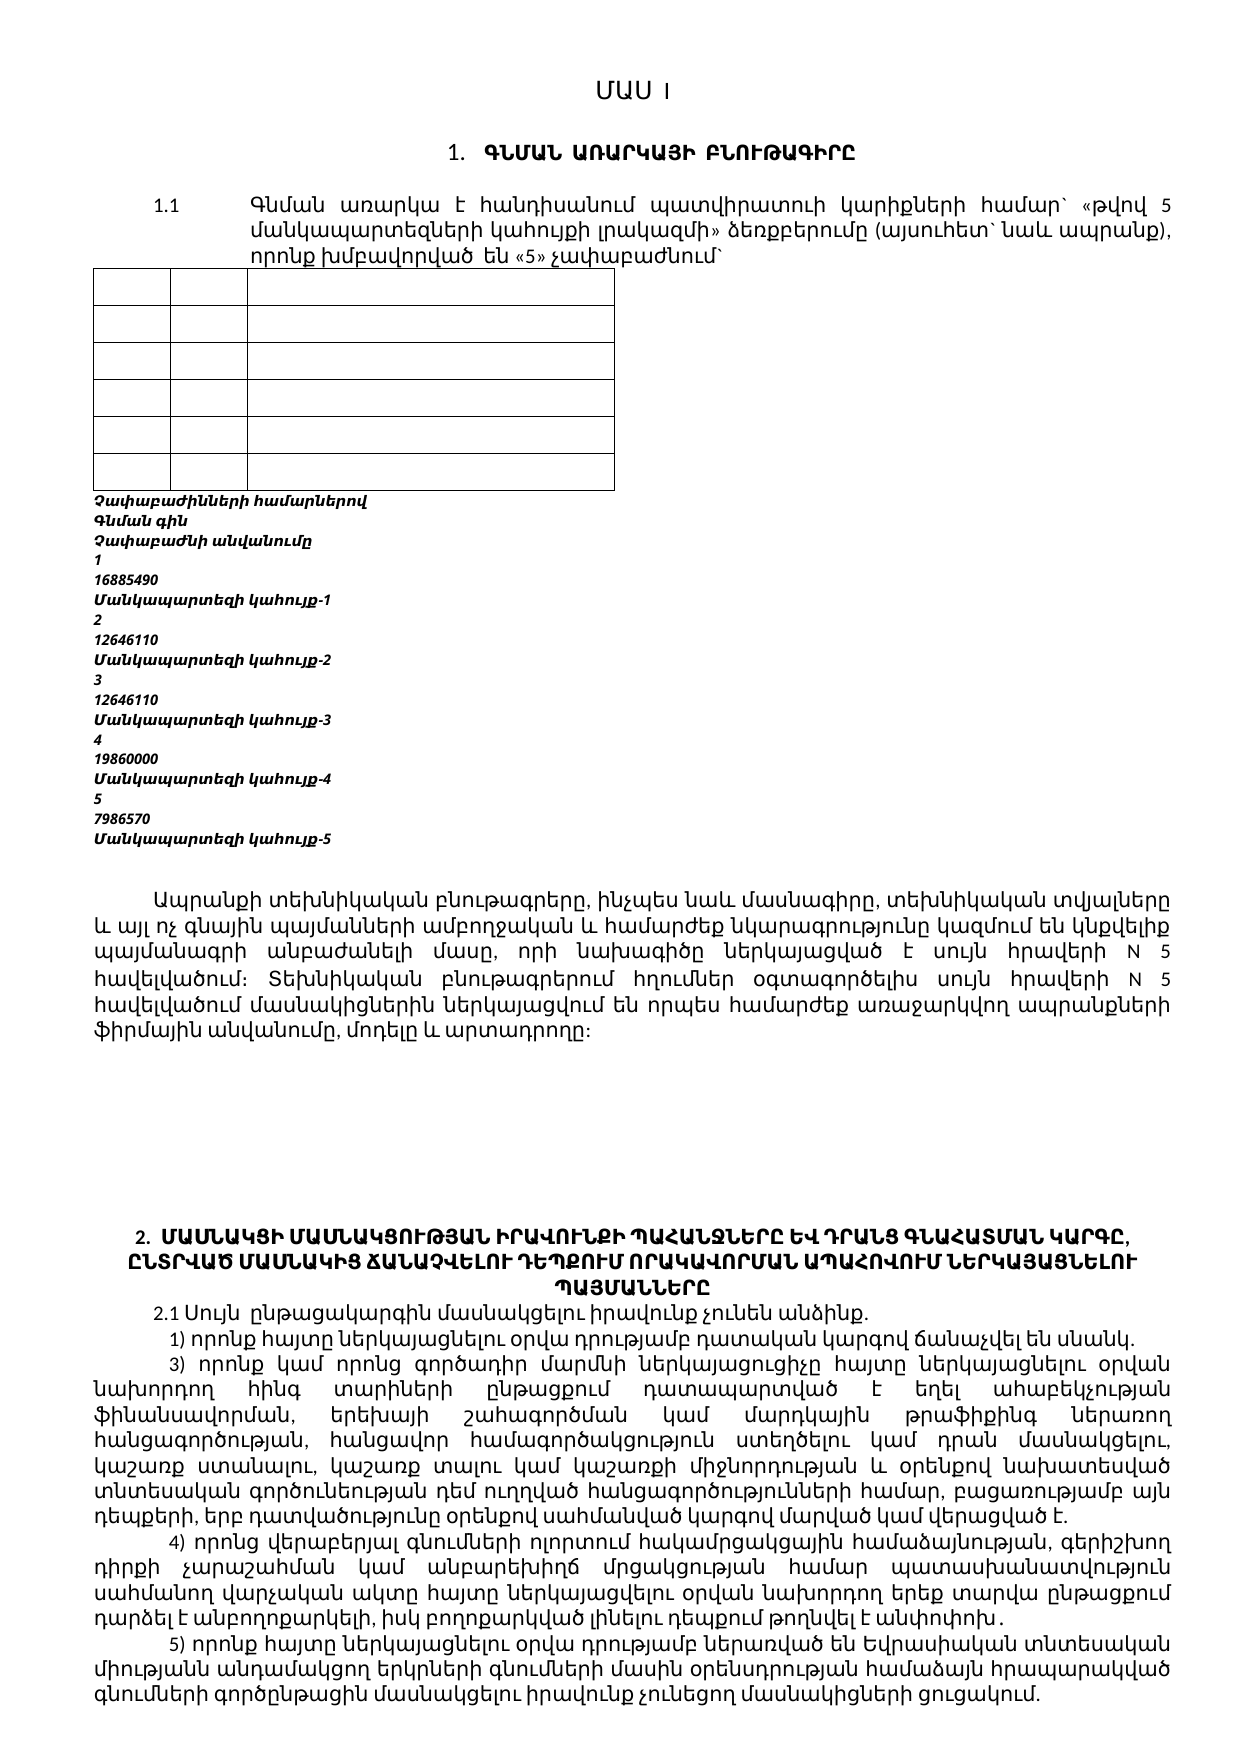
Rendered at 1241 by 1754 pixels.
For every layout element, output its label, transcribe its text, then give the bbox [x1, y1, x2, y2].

text 1) որոնք հայտը ներկայացնելու օրվա դրությամբ դատական կարգով ճանաչվել են սնանկ. [94, 1326, 1171, 1351]
text 4) որոնց վերաբերյալ գնումների ոլորտում հակամրցակցային համաձայնության, գերիշխող դիրքի չարաշահման կամ անբարեխիղճ մրցակցության համար պատասխանատվություն սահմանող վարչական ակտը հայտը ներկայացվելու օրվան նախորդող երեք տարվա ընթացքում դարձել է անբողոքարկելի, իսկ բողոքարկված լինելու դեպքում թողնվել է անփոփոխ․ [94, 1529, 1171, 1631]
text 2.1 Սույն ընթացակարգին մասնակցելու իրավունք չունեն անձինք. [94, 1300, 1171, 1326]
text Ապրանքի տեխնիկական բնութագրերը, ինչպես նաև մասնագիրը, տեխնիկական տվյալները և այլ ոչ գնային պայմանների ամբողջական և համարժեք նկարագրությունը կազմում են կնքվելիք պայմանագրի անբաժանելի մասը, որի նախագիծը ներկայացված է սույն հրավերի N 5 հավելվածում։ Տեխնիկական բնութագրերում հղումներ օգտագործելիս սույն հրավերի N 5 հավելվածում մասնակիցներին ներկայացվում են որպես համարժեք առաջարկվող ապրանքների ֆիրմային անվանումը, մոդելը և արտադրողը: [94, 888, 1171, 1043]
text 5) որոնք հայտը ներկայացնելու օրվա դրությամբ ներառված են Եվրասիական տնտեսական միությանն անդամակցող երկրների գնումների մասին օրենսդրության համաձայն հրապարակված գնումների գործընթացին մասնակցելու իրավունք չունեցող մասնակիցների ցուցակում. [94, 1631, 1171, 1707]
text ՄԱՍ I [94, 75, 1171, 106]
text 3) որոնք կամ որոնց գործադիր մարմնի ներկայացուցիչը հայտը ներկայացնելու օրվան նախորդող հինգ տարիների ընթացքում դատապարտված է եղել ահաբեկչության ֆինանսավորման, երեխայի շահագործման կամ մարդկային թրաֆիքինգ ներառող հանցագործության, հանցավոր համագործակցություն ստեղծելու կամ դրան մասնակցելու, կաշառք ստանալու, կաշառք տալու կամ կաշառքի միջնորդության և օրենքով նախատեսված տնտեսական գործունեության դեմ ուղղված հանցագործությունների համար, բացառությամբ այն դեպքերի, երբ դատվածությունը օրենքով սահմանված կարգով մարված կամ վերացված է. [94, 1351, 1171, 1529]
list ԳՆՄԱՆ ԱՌԱՐԿԱՅԻ ԲՆՈՒԹԱԳԻՐԸ [131, 136, 1171, 167]
text 2. ՄԱՍՆԱԿՑԻ ՄԱՍՆԱԿՑՈՒԹՅԱՆ ԻՐԱՎՈՒՆՔԻ ՊԱՀԱՆՋՆԵՐԸ ԵՎ ԴՐԱՆՑ ԳՆԱՀԱՏՄԱՆ ԿԱՐԳԸ, ԸՆՏՐՎԱԾ ՄԱՍՆԱԿԻՑ ՃԱՆԱՉՎԵԼՈՒ ԴԵՊՔՈՒՄ ՈՐԱԿԱՎՈՐՄԱՆ ԱՊԱՀՈՎՈՒՄ ՆԵՐԿԱՅԱՑՆԵԼՈՒ ՊԱՅՄԱՆՆԵՐԸ [94, 1224, 1171, 1300]
subtitle Գնման առարկա է հանդիսանում պատվիրատուի կարիքների համար` «թվով 5 մանկապարտեզների կահույքի լրակազմի» ձեռքբերումը (այսուհետ` նաև ապրանք), որոնք խմբավորված են «5» չափաբաժնում` [153, 192, 1171, 268]
